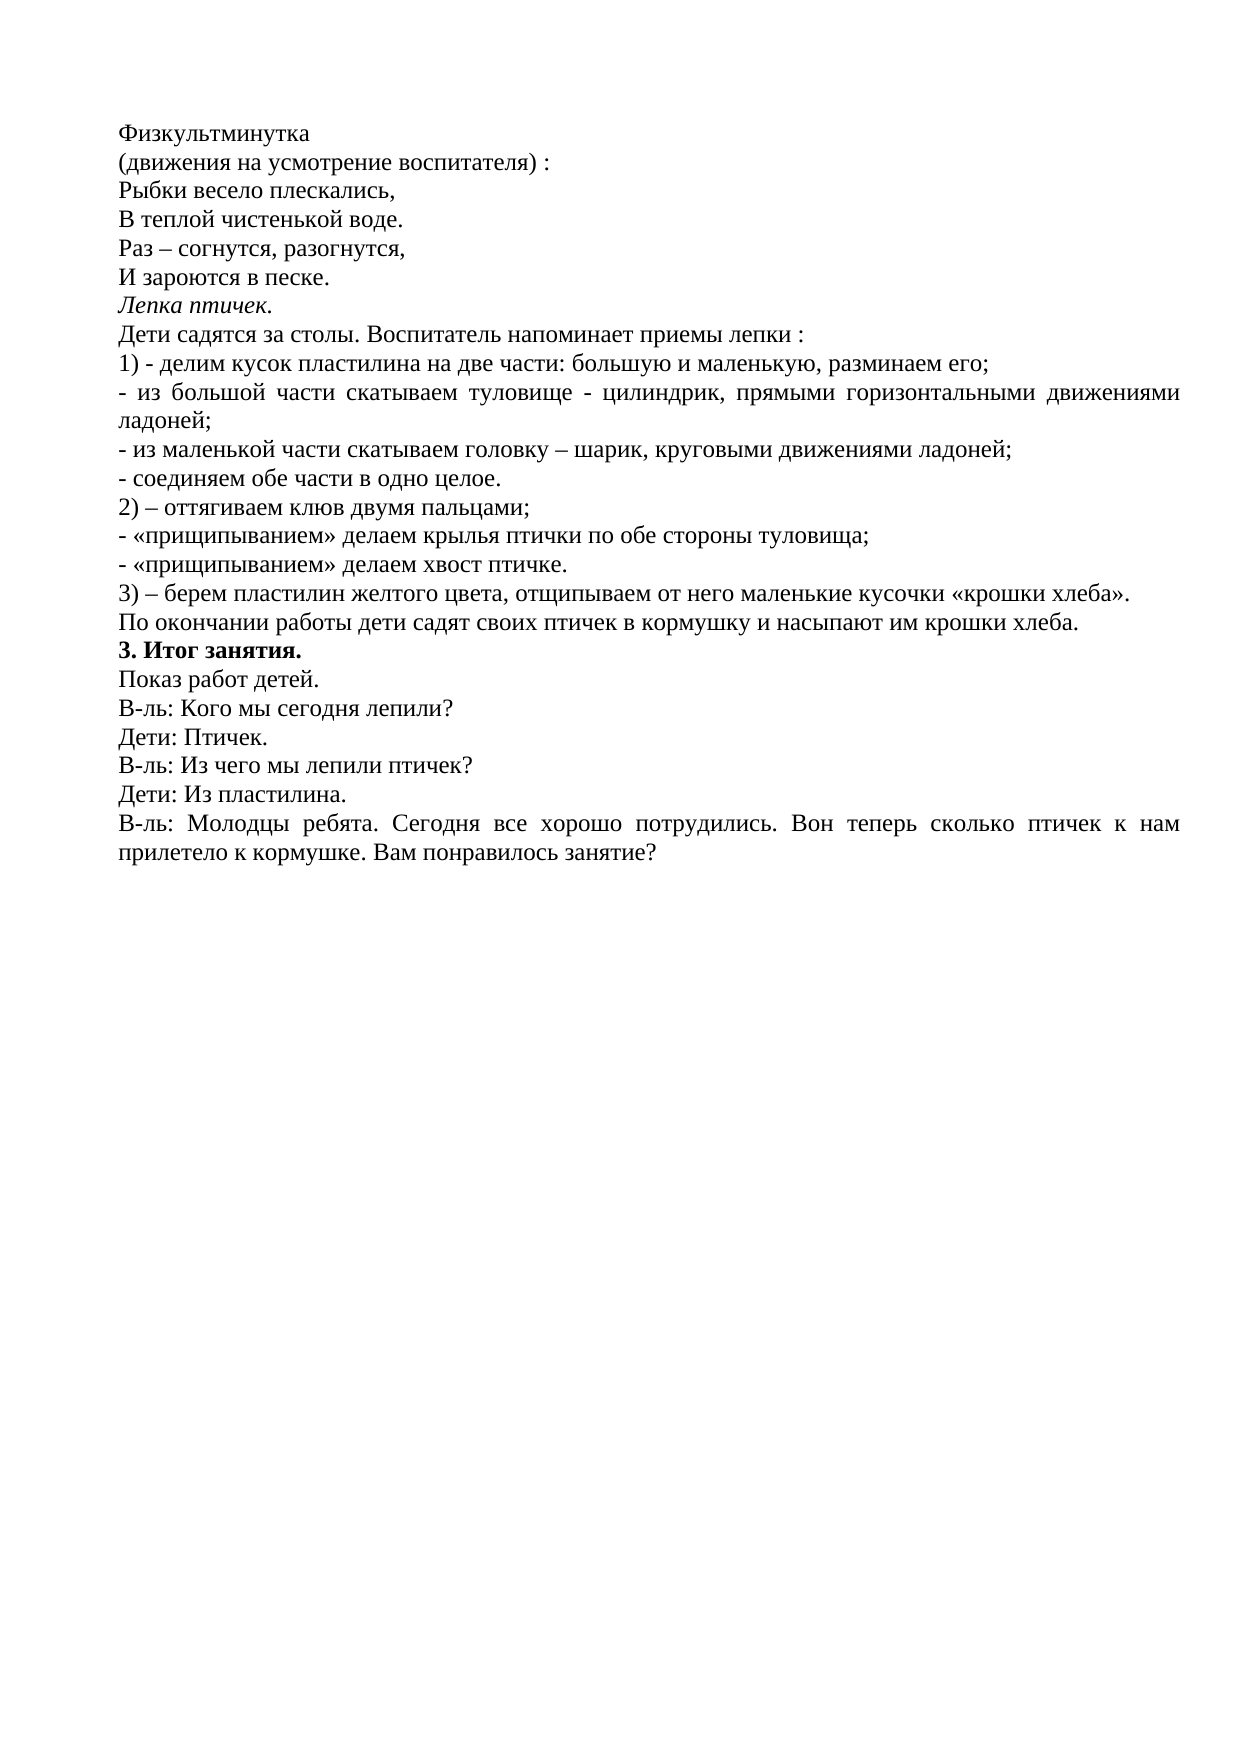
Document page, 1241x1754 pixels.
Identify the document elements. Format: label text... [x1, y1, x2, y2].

text - соединяем обе части в одно целое. [118, 463, 1181, 492]
text Показ работ детей. [118, 664, 1181, 693]
text (движения на усмотрение воспитателя) : [118, 147, 1181, 176]
text В теплой чистенькой воде. [118, 204, 1181, 233]
text Рыбки весело плескались, [118, 176, 1181, 204]
text - «прищипыванием» делаем крылья птички по обе стороны туловища; [118, 521, 1181, 549]
text По окончании работы дети садят своих птичек в кормушку и насыпают им крошки хлеба. [118, 607, 1181, 636]
text 3. Итог занятия. [118, 636, 1181, 664]
text В-ль: Молодцы ребята. Сегодня все хорошо потрудились. Вон теперь сколько птичек к нам прилетело к кормушке. Вам понравилось занятие? [118, 808, 1181, 866]
text Дети: Из пластилина. [118, 779, 1181, 808]
text И зароются в песке. [118, 262, 1181, 291]
text - из маленькой части скатываем головку – шарик, круговыми движениями ладоней; [118, 434, 1181, 463]
text - из большой части скатываем туловище - цилиндрик, прямыми горизонтальными движениями ладоней; [118, 377, 1181, 434]
text Лепка птичек. [118, 291, 1181, 319]
text Физкультминутка [118, 118, 1181, 147]
text 2) – оттягиваем клюв двумя пальцами; [118, 492, 1181, 521]
text 1) - делим кусок пластилина на две части: большую и маленькую, разминаем его; [118, 348, 1181, 377]
text 3) – берем пластилин желтого цвета, отщипываем от него маленькие кусочки «крошки хлеба». [118, 578, 1181, 607]
text В-ль: Кого мы сегодня лепили? [118, 693, 1181, 722]
text Раз – согнутся, разогнутся, [118, 233, 1181, 262]
text Дети: Птичек. [118, 722, 1181, 751]
text Дети садятся за столы. Воспитатель напоминает приемы лепки : [118, 319, 1181, 348]
text - «прищипыванием» делаем хвост птичке. [118, 549, 1181, 578]
text В-ль: Из чего мы лепили птичек? [118, 751, 1181, 779]
